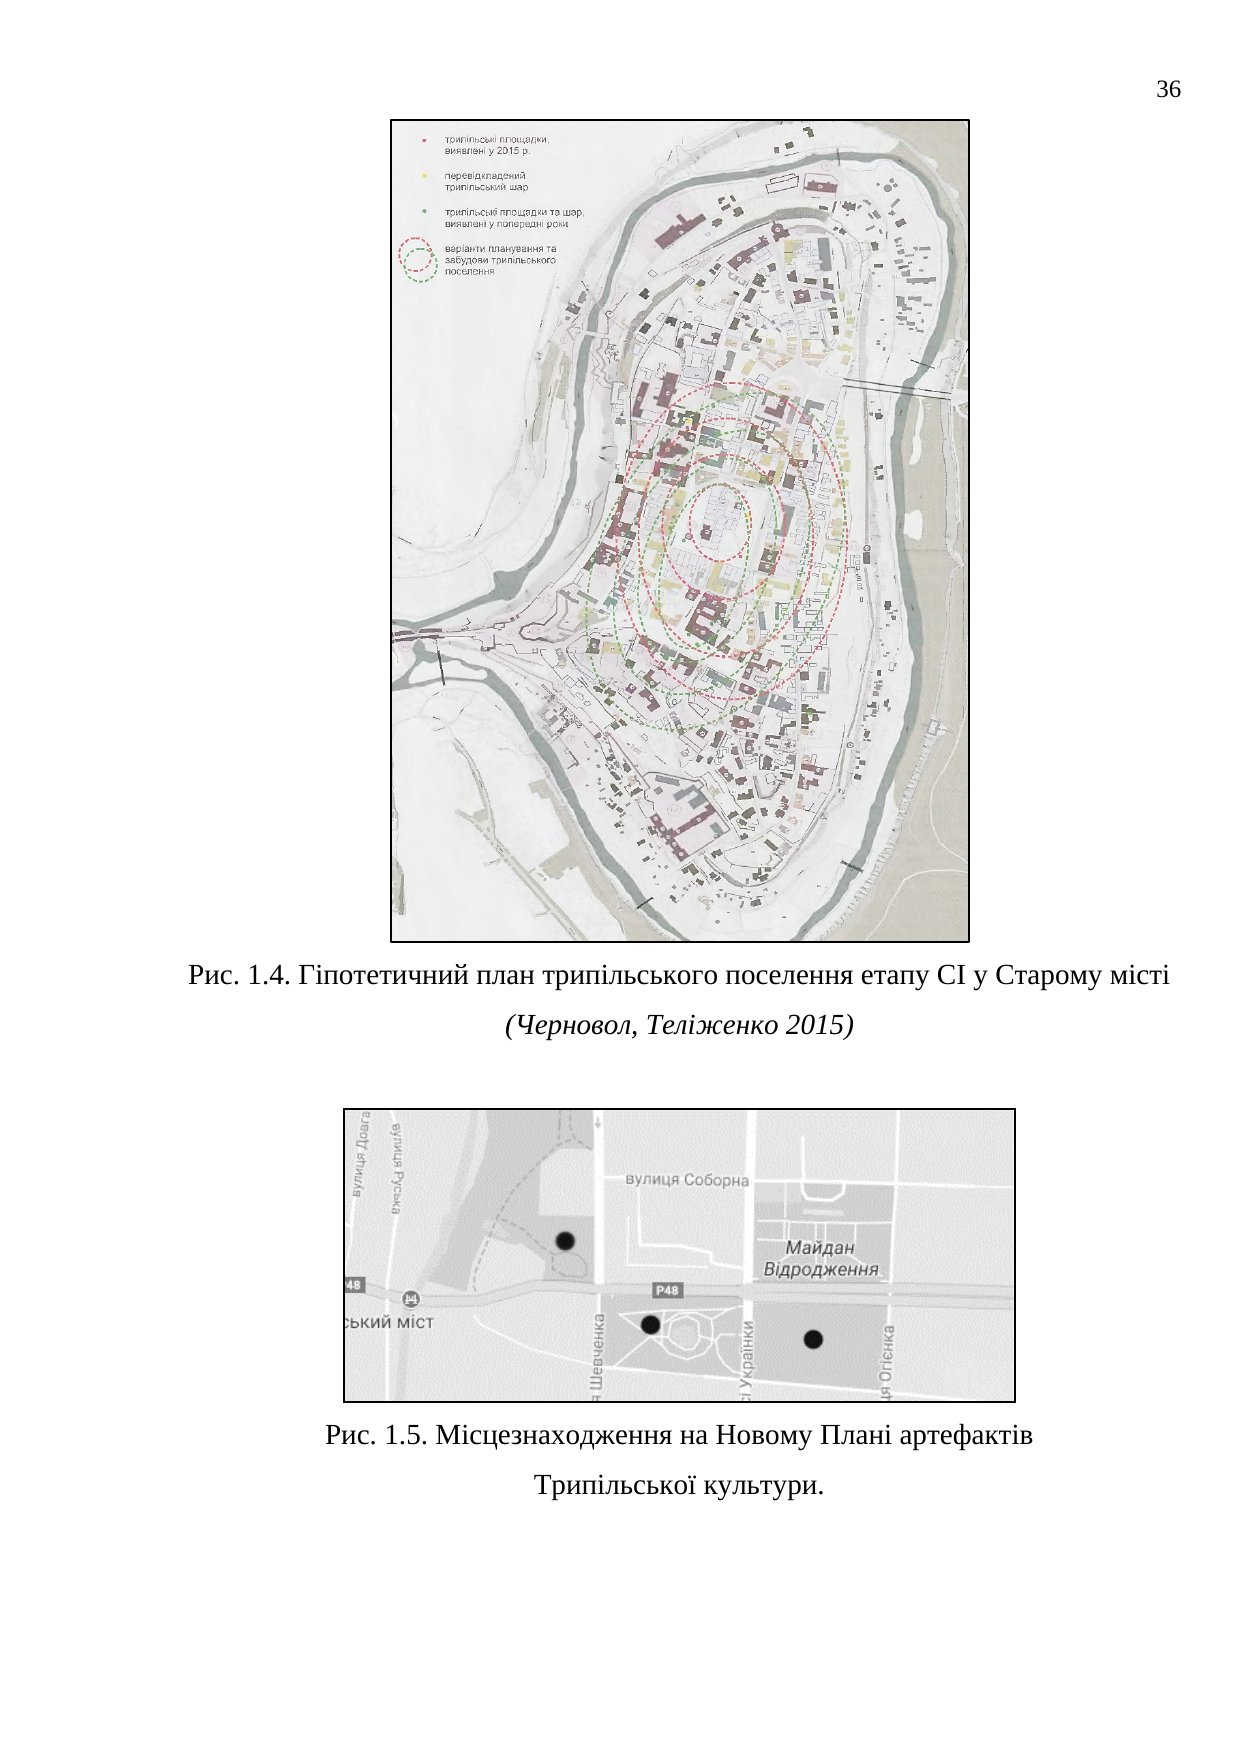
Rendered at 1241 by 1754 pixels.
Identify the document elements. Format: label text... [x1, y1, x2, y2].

picture [345, 1110, 1014, 1401]
text Рис. 1.5. Місцезнаходження на Новому Плані артефактів [177, 1417, 1181, 1450]
text Рис. 1.4. Гіпотетичний план трипільського поселення етапу СІ у Старому місті (Черновол, Теліженко 2015) [177, 957, 1181, 1041]
text Трипільської культури. [177, 1467, 1181, 1501]
picture [392, 121, 968, 941]
